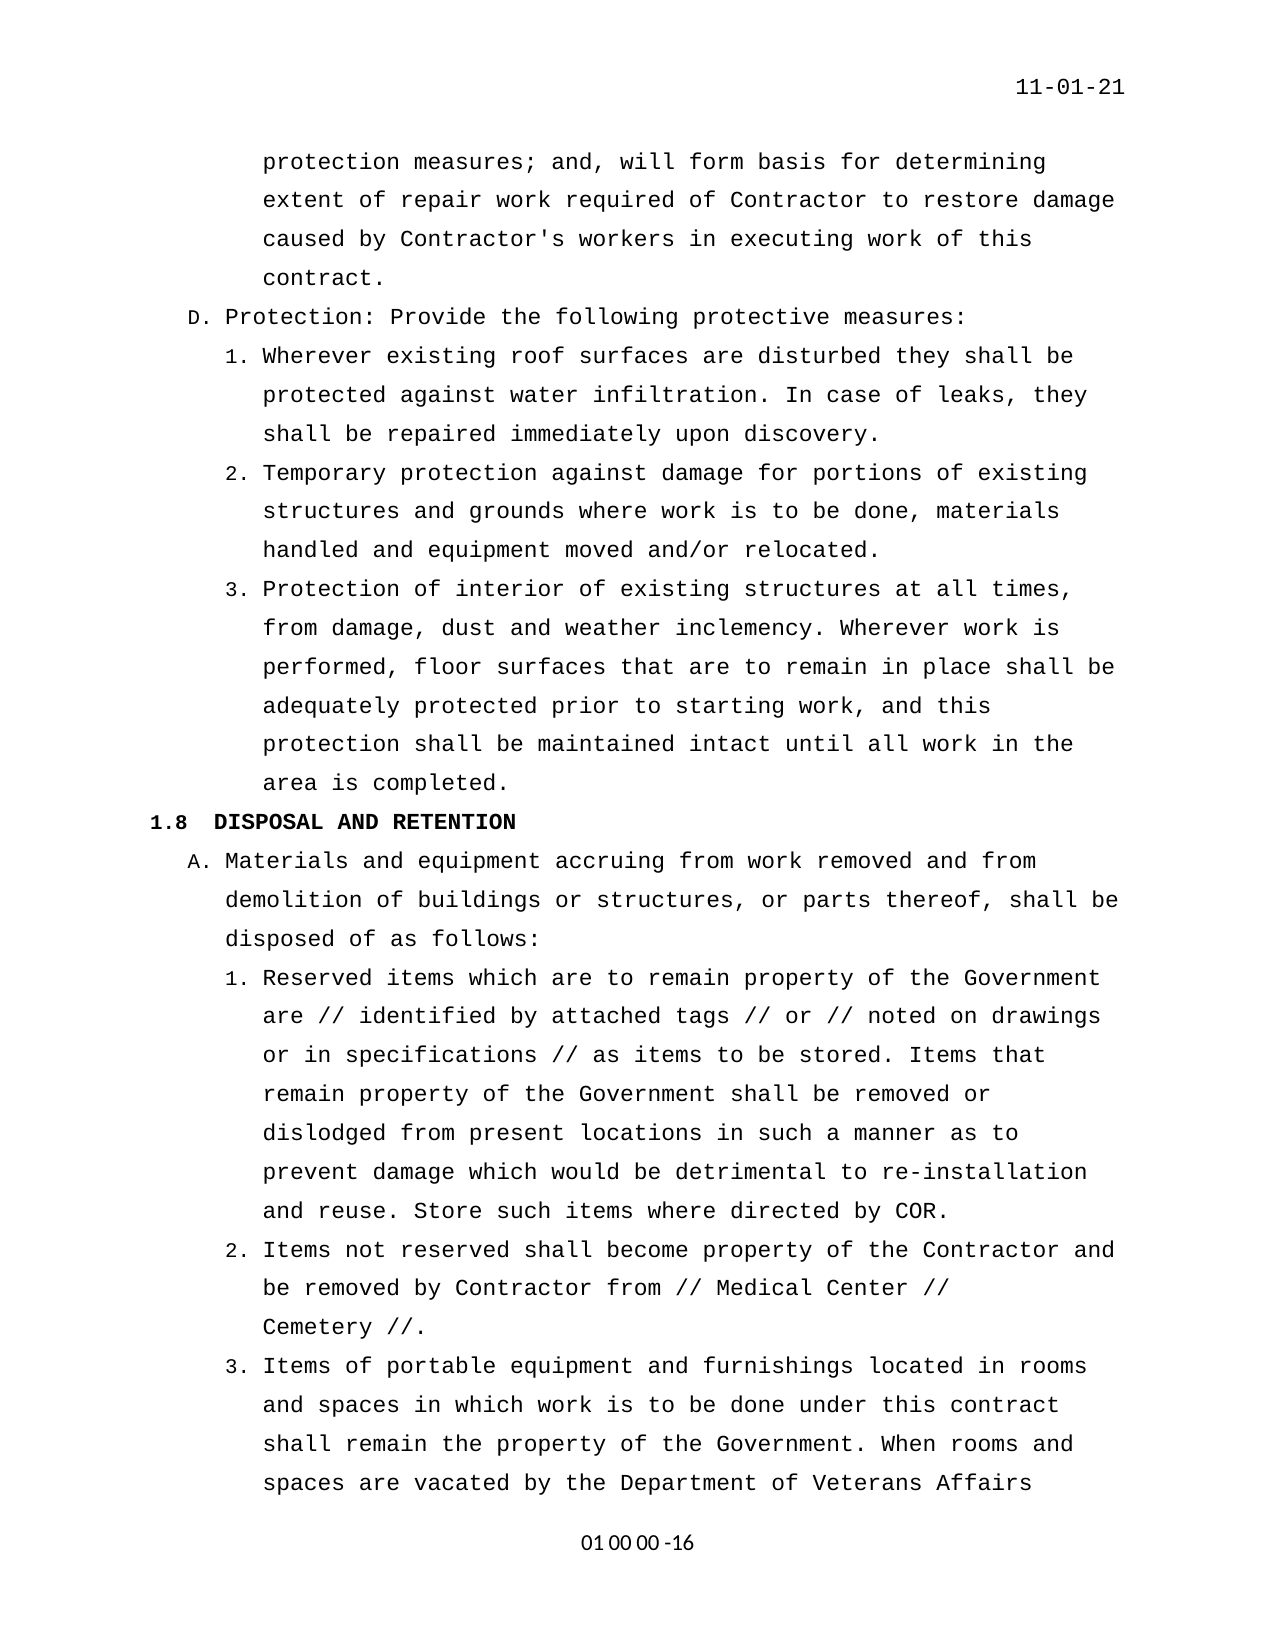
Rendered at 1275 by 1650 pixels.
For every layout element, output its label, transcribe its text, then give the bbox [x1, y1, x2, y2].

text Wherever existing roof surfaces are disturbed they shall be protected against water infiltration. In case of leaks, they shall be repaired immediately upon discovery. [225, 344, 1125, 448]
text DISPOSAL AND RETENTION [150, 811, 1125, 836]
text Protection of interior of existing structures at all times, from damage, dust and weather inclemency. Wherever work is performed, floor surfaces that are to remain in place shall be adequately protected prior to starting work, and this protection shall be maintained intact until all work in the area is completed. [225, 577, 1125, 798]
text Reserved items which are to remain property of the Government are // identified by attached tags // or // noted on drawings or in specifications // as items to be stored. Items that remain property of the Government shall be removed or dislodged from present locations in such a manner as to prevent damage which would be detrimental to re-installation and reuse. Store such items where directed by COR. [225, 966, 1125, 1225]
text Protection: Provide the following protective measures: [187, 305, 1125, 331]
text Temporary protection against damage for portions of existing structures and grounds where work is to be done, materials handled and equipment moved and/or relocated. [225, 461, 1125, 564]
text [225, 1354, 1125, 1497]
text Items not reserved shall become property of the Contractor and be removed by Contractor from // Medical Center // Cemetery //. [225, 1238, 1125, 1342]
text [225, 150, 1125, 292]
text Materials and equipment accruing from work removed and from demolition of buildings or structures, or parts thereof, shall be disposed of as follows: [187, 849, 1125, 953]
